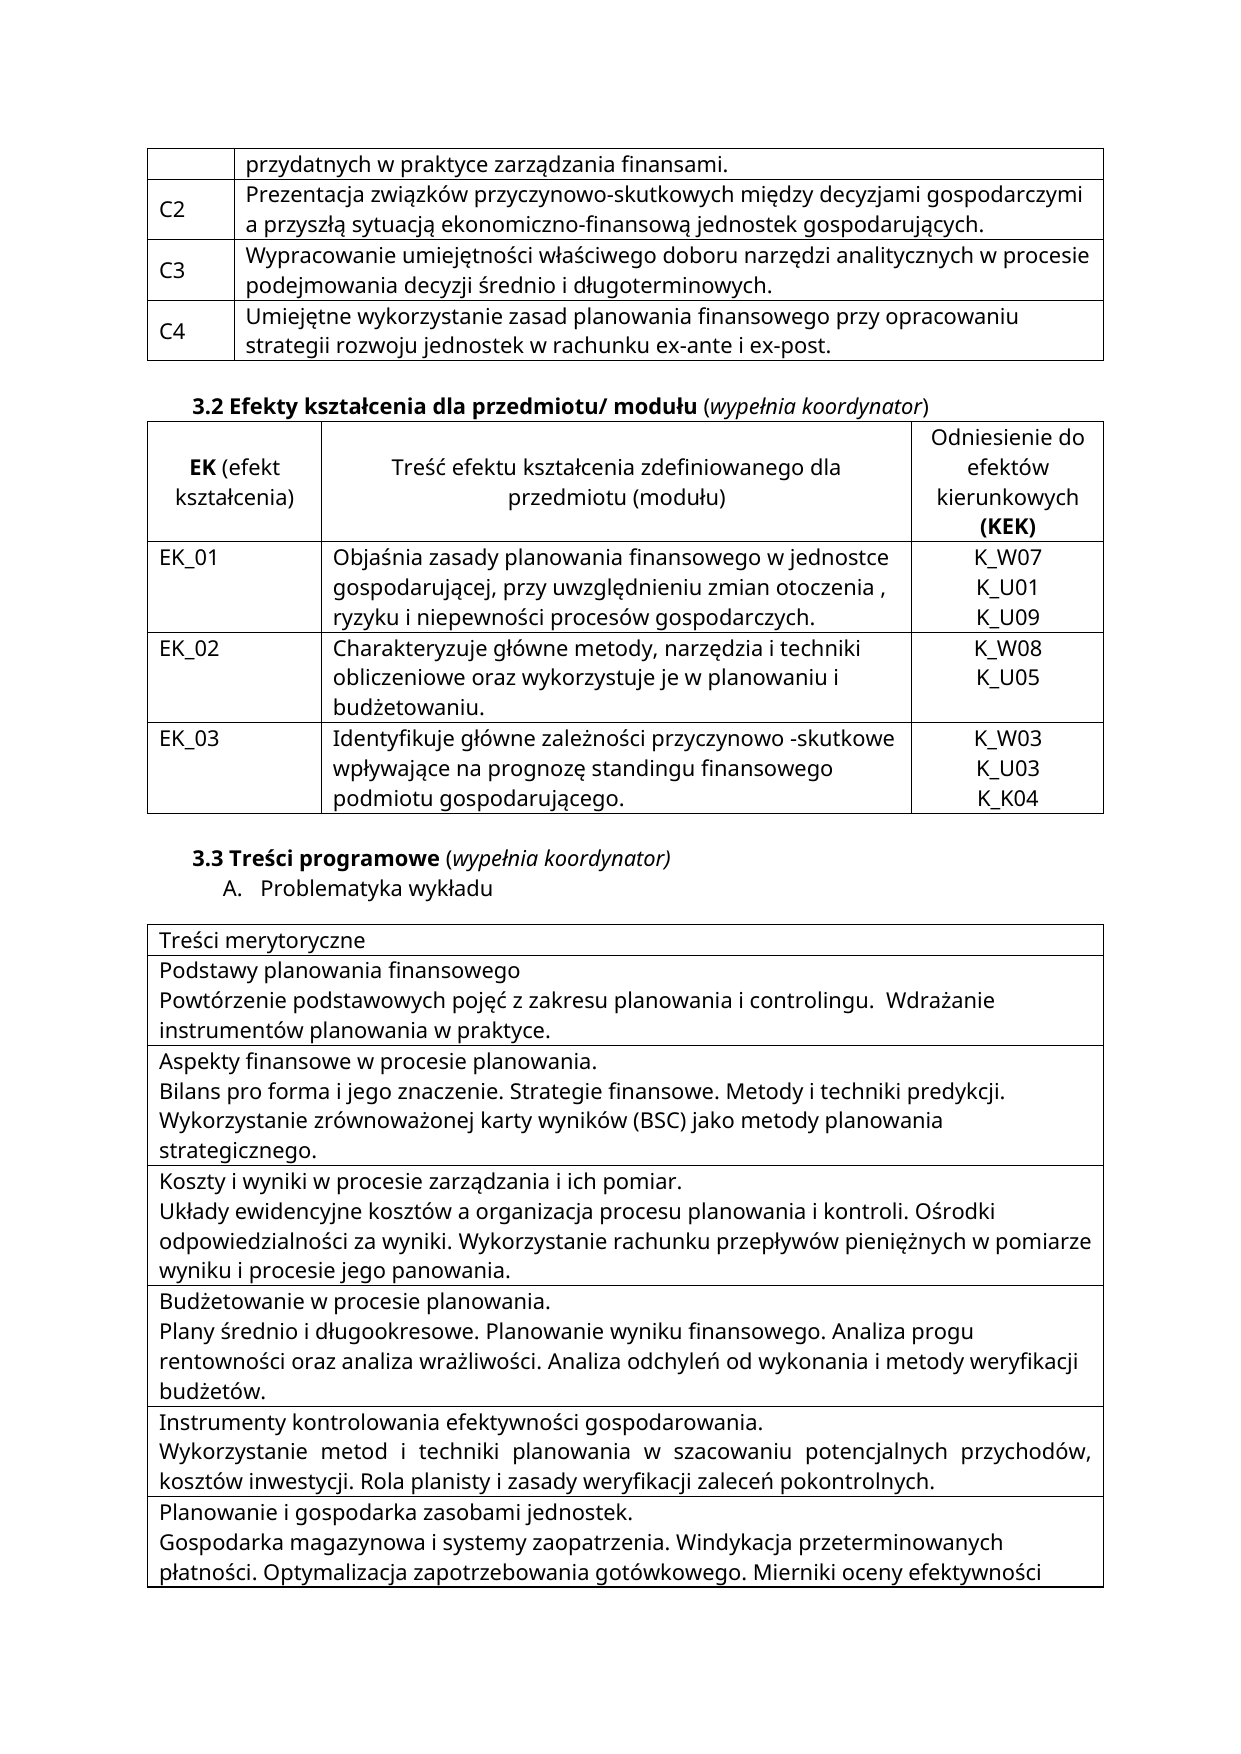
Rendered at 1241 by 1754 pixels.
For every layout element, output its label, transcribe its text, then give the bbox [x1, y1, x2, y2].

table_cell EK_02 [148, 633, 321, 722]
table_cell Aspekty finansowe w procesie planowania. Bilans pro forma i jego znaczenie. Strategie finansowe. Metody i techniki predykcji. Wykorzystanie zrównoważonej karty wyników (BSC) jako metody planowania strategicznego. [148, 1046, 1103, 1165]
text 3.2 Efekty kształcenia dla przedmiotu/ modułu (wypełnia koordynator) [192, 391, 1093, 421]
table_cell Umiejętne wykorzystanie zasad planowania finansowego przy opracowaniu strategii rozwoju jednostek w rachunku ex-ante i ex-post. [235, 301, 1103, 360]
table_header C1 [148, 149, 234, 178]
table_cell Charakteryzuje główne metody, narzędzia i techniki obliczeniowe oraz wykorzystuje je w planowaniu i budżetowaniu. [322, 633, 911, 722]
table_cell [148, 1497, 1103, 1586]
table_cell Wypracowanie umiejętności właściwego doboru narzędzi analitycznych w procesie podejmowania decyzji średnio i długoterminowych. [235, 240, 1103, 300]
table_cell C3 [148, 240, 234, 300]
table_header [235, 149, 1103, 178]
table_header Treść efektu kształcenia zdefiniowanego dla przedmiotu (modułu) [322, 422, 911, 541]
table_cell EK_01 [148, 542, 321, 632]
list 3.3 Treści programowe (wypełnia koordynator) [192, 843, 1093, 873]
table_cell K_W08 K_U05 [912, 633, 1103, 722]
table_cell Objaśnia zasady planowania finansowego w jednostce gospodarującej, przy uwzględnieniu zmian otoczenia , ryzyku i niepewności procesów gospodarczych. [322, 542, 911, 632]
list Problematyka wykładu [223, 873, 1093, 903]
table_cell Budżetowanie w procesie planowania. Plany średnio i długookresowe. Planowanie wyniku finansowego. Analiza progu rentowności oraz analiza wrażliwości. Analiza odchyleń od wykonania i metody weryfikacji budżetów. [148, 1286, 1103, 1406]
table_cell EK_03 [148, 723, 321, 812]
table_cell Podstawy planowania finansowego Powtórzenie podstawowych pojęć z zakresu planowania i controlingu. Wdrażanie instrumentów planowania w praktyce. [148, 956, 1103, 1045]
table_cell Prezentacja związków przyczynowo-skutkowych między decyzjami gospodarczymi a przyszłą sytuacją ekonomiczno-finansową jednostek gospodarujących. [235, 180, 1103, 239]
table_cell C4 [148, 301, 234, 360]
table_cell K_W07 K_U01 K_U09 [912, 542, 1103, 632]
table_cell K_W03 K_U03 K_K04 [912, 723, 1103, 812]
table_header EK (efekt kształcenia) [148, 422, 321, 541]
table_cell Instrumenty kontrolowania efektywności gospodarowania. Wykorzystanie metod i techniki planowania w szacowaniu potencjalnych przychodów, kosztów inwestycji. Rola planisty i zasady weryfikacji zaleceń pokontrolnych. [148, 1407, 1103, 1496]
table_cell Koszty i wyniki w procesie zarządzania i ich pomiar. Układy ewidencyjne kosztów a organizacja procesu planowania i kontroli. Ośrodki odpowiedzialności za wyniki. Wykorzystanie rachunku przepływów pieniężnych w pomiarze wyniku i procesie jego panowania. [148, 1166, 1103, 1285]
table_header Odniesienie do efektów kierunkowych (KEK) [912, 422, 1103, 541]
table_cell Identyfikuje główne zależności przyczynowo -skutkowe wpływające na prognozę standingu finansowego podmiotu gospodarującego. [322, 723, 911, 812]
table_header Treści merytoryczne [148, 925, 1103, 954]
table_cell C2 [148, 180, 234, 239]
